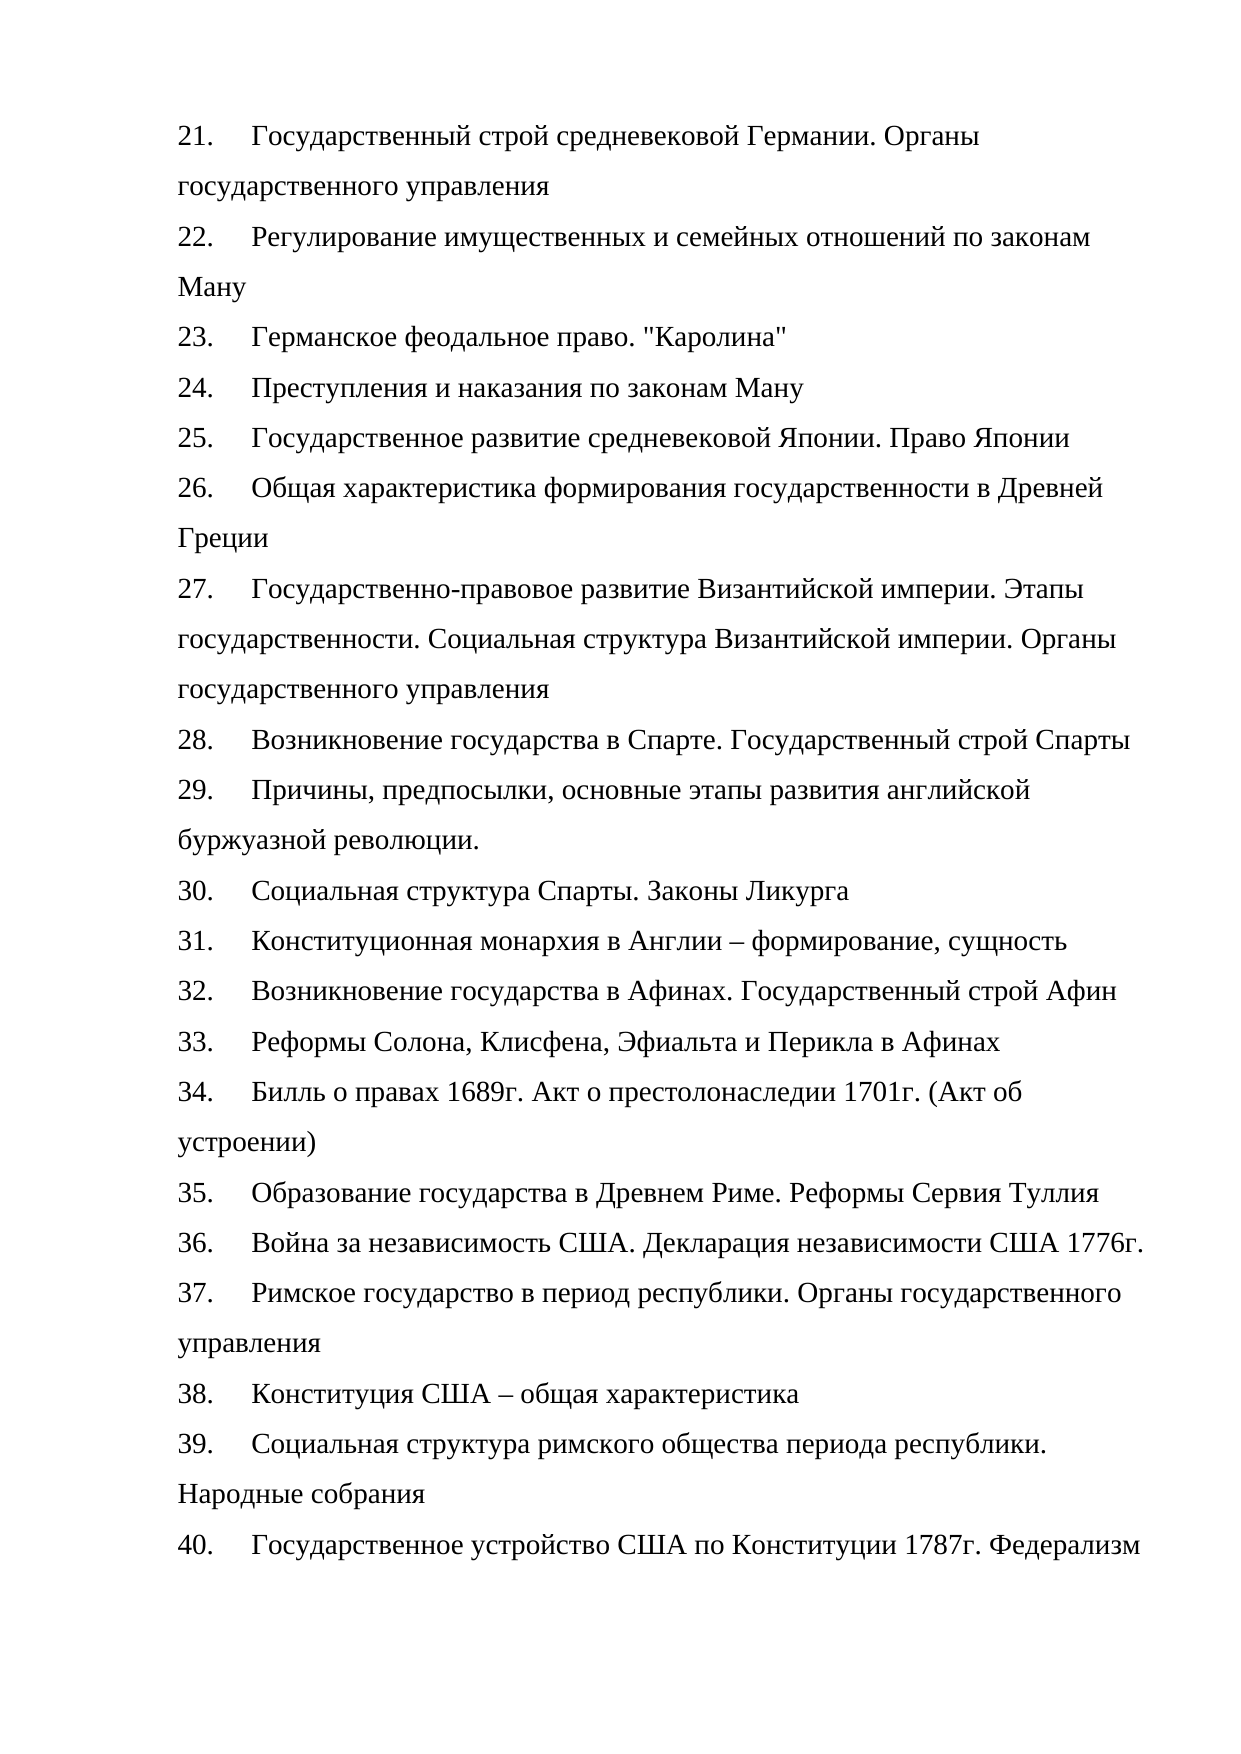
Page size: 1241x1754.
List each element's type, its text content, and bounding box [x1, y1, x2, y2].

list Преступления и наказания по законам Ману [177, 370, 1152, 403]
list Конституция США – общая характеристика [177, 1376, 1152, 1409]
list Конституционная монархия в Англии – формирование, сущность [177, 923, 1152, 957]
list Реформы Солона, Клисфена, Эфиальта и Перикла в Афинах [177, 1024, 1152, 1057]
list Общая характеристика формирования государственности в Древней Греции [177, 470, 1152, 554]
list Образование государства в Древнем Риме. Реформы Сервия Туллия [177, 1175, 1152, 1208]
list Причины, предпосылки, основные этапы развития английской буржуазной революции. [177, 772, 1152, 856]
list Война за независимость США. Декларация независимости США 1776г. [177, 1225, 1152, 1258]
list Государственное развитие средневековой Японии. Право Японии [177, 420, 1152, 453]
list Возникновение государства в Афинах. Государственный строй Афин [177, 973, 1152, 1007]
list Государственное устройство США по Конституции 1787г. Федерализм [177, 1527, 1152, 1560]
list Социальная структура римского общества периода республики. Народные собрания [177, 1426, 1152, 1510]
list Государственный строй средневековой Германии. Органы государственного управления [177, 118, 1152, 202]
list Билль о правах 1689г. Акт о престолонаследии 1701г. (Акт об устроении) [177, 1074, 1152, 1158]
list Германское феодальное право. "Каролина" [177, 319, 1152, 353]
list Римское государство в период республики. Органы государственного управления [177, 1275, 1152, 1359]
list Государственно-правовое развитие Византийской империи. Этапы государственности. Социальная структура Византийской империи. Органы государственного управления [177, 571, 1152, 705]
list Регулирование имущественных и семейных отношений по законам Ману [177, 219, 1152, 303]
list Возникновение государства в Спарте. Государственный строй Спарты [177, 722, 1152, 755]
list Социальная структура Спарты. Законы Ликурга [177, 873, 1152, 906]
